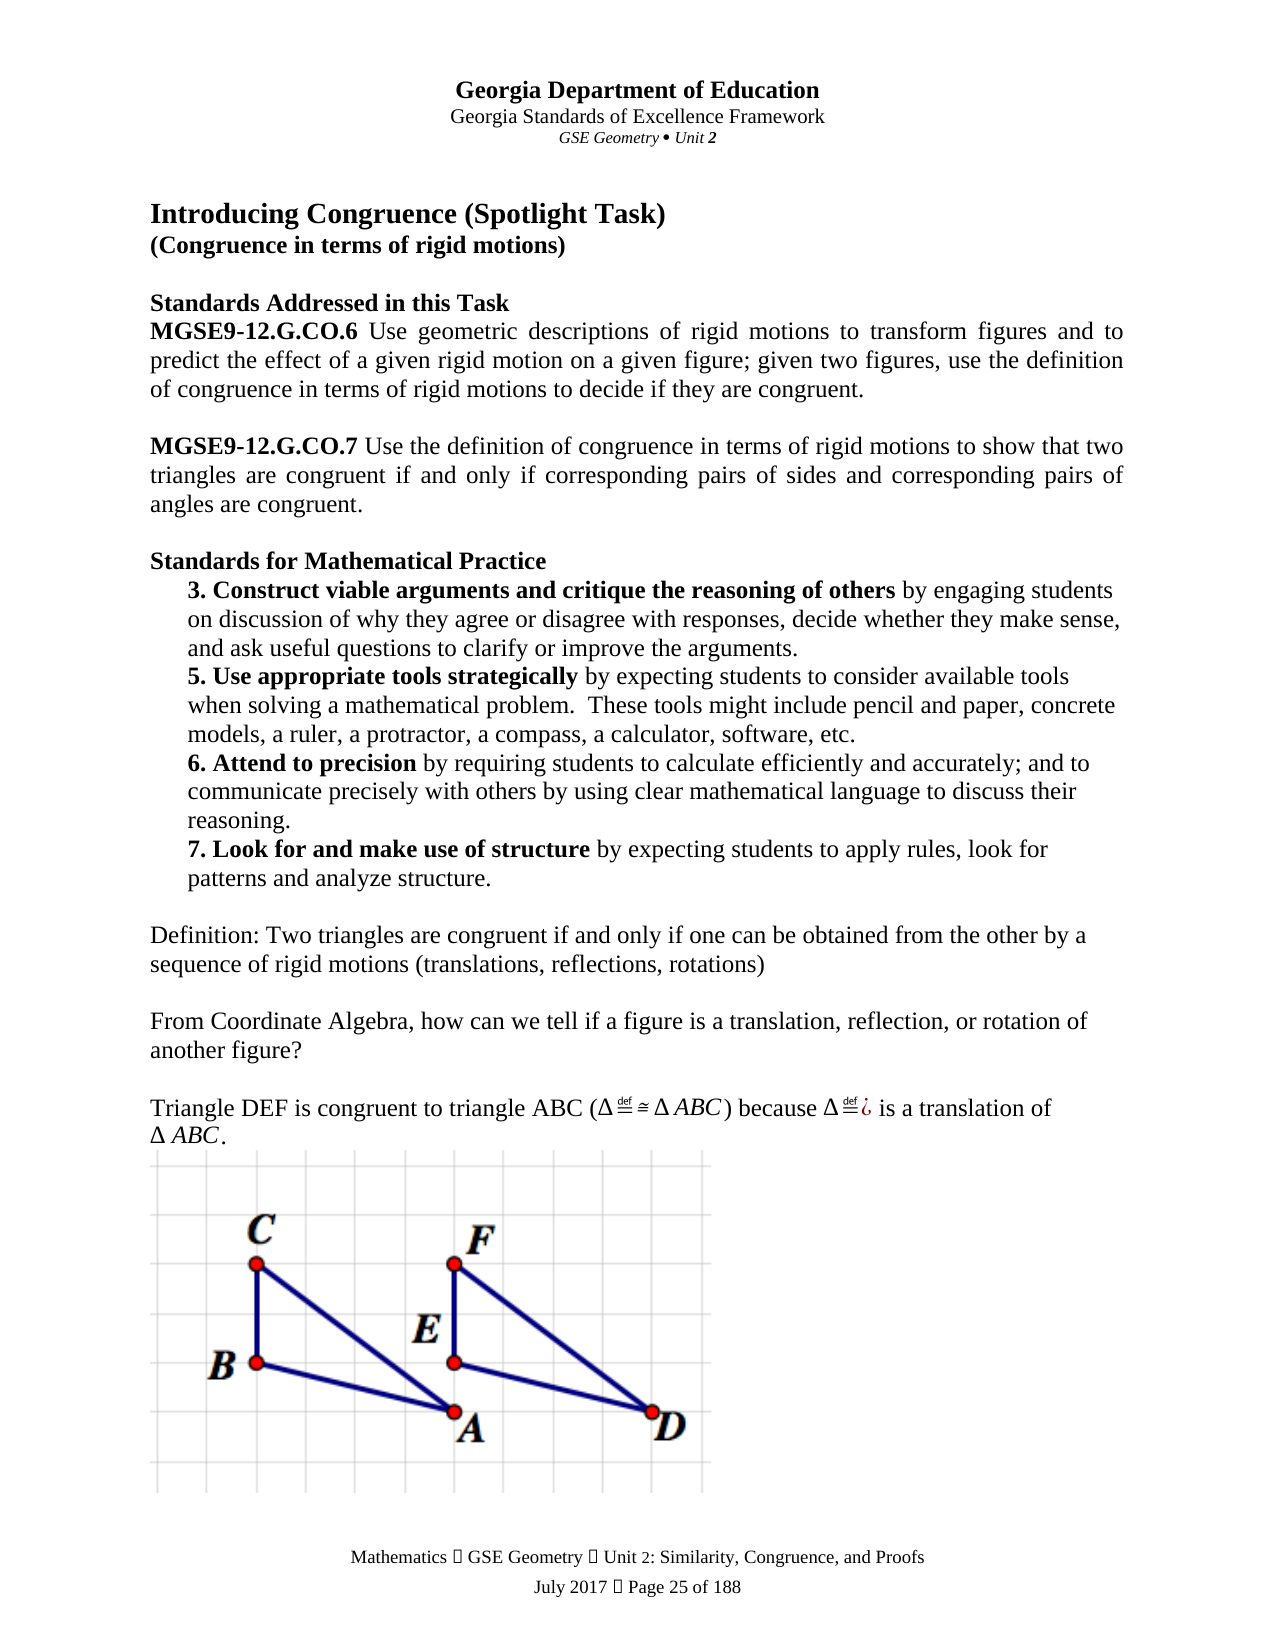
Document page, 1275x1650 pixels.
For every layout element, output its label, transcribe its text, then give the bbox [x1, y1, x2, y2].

text Triangle DEF is congruent to triangle ABC () because is a translation of . [150, 1093, 1125, 1150]
text From Coordinate Algebra, how can we tell if a figure is a translation, reflection, or rotation of another figure? [150, 1006, 1125, 1064]
text 7. Look for and make use of structure by expecting students to apply rules, look for patterns and analyze structure. [187, 834, 1125, 891]
text Standards Addressed in this Task [150, 288, 1125, 316]
text Definition: Two triangles are congruent if and only if one can be obtained from the other by a sequence of rigid motions (translations, reflections, rotations) [150, 920, 1125, 978]
text MGSE9-12.G.CO.6 Use geometric descriptions of rigid motions to transform figures and to predict the effect of a given rigid motion on a given figure; given two figures, use the definition of congruence in terms of rigid motions to decide if they are congruent. [150, 316, 1125, 403]
text 3. Construct viable arguments and critique the reasoning of others by engaging students on discussion of why they agree or disagree with responses, decide whether they make sense, and ask useful questions to clarify or improve the arguments. [187, 575, 1125, 661]
text MGSE9-12.G.CO.7 Use the definition of congruence in terms of rigid motions to show that two triangles are congruent if and only if corresponding pairs of sides and corresponding pairs of angles are congruent. [150, 431, 1125, 518]
text (Congruence in terms of rigid motions) [150, 230, 1125, 259]
subtitle Introducing Congruence (Spotlight Task) [150, 197, 1125, 230]
picture [150, 1150, 712, 1493]
text 6. Attend to precision by requiring students to calculate efficiently and accurately; and to communicate precisely with others by using clear mathematical language to discuss their reasoning. [187, 748, 1125, 834]
text Standards for Mathematical Practice [150, 546, 1125, 575]
text 5. Use appropriate tools strategically by expecting students to consider available tools when solving a mathematical problem. These tools might include pencil and paper, concrete models, a ruler, a protractor, a compass, a calculator, software, etc. [187, 661, 1125, 748]
